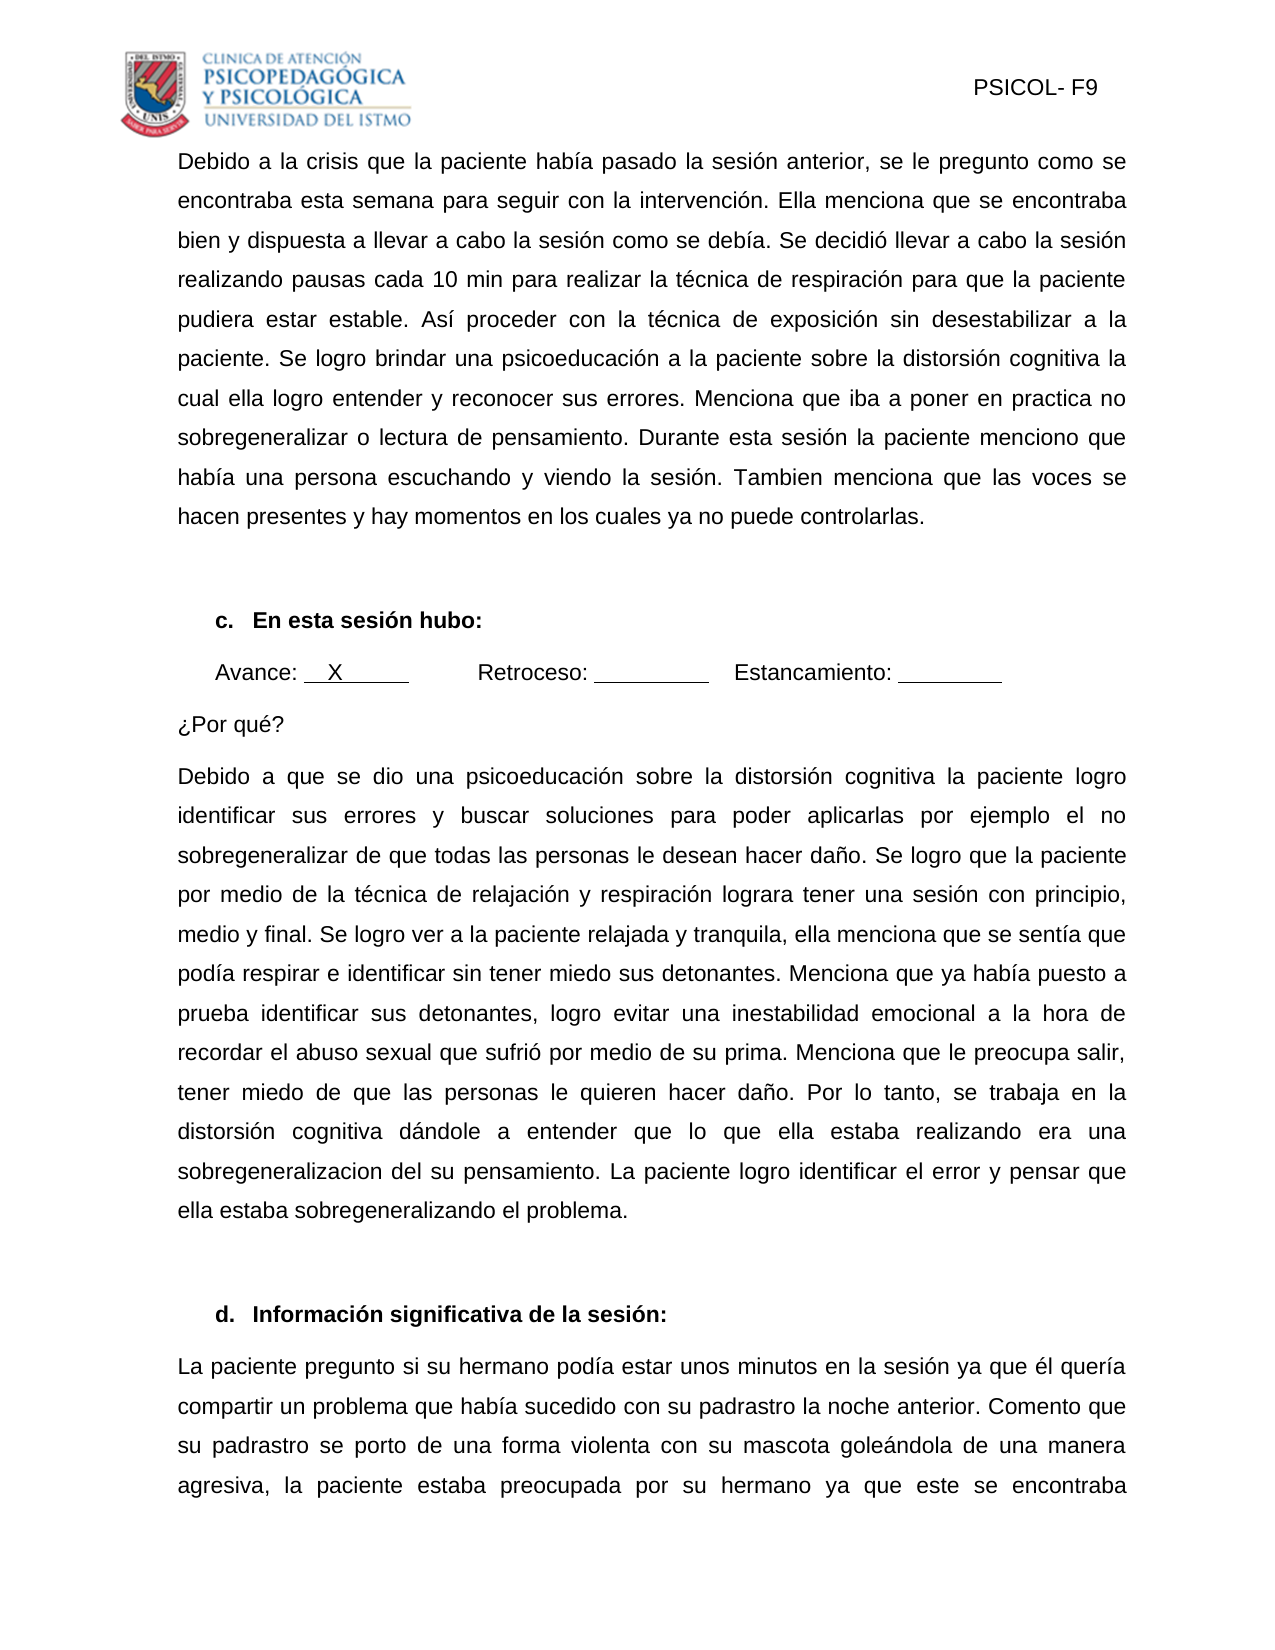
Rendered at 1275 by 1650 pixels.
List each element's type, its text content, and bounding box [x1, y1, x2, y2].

picture [65, 20, 437, 148]
text Avance: X Retroceso: Estancamiento: [215, 659, 1127, 685]
text Debido a la crisis que la paciente había pasado la sesión anterior, se le pregunto como se encontraba esta semana para seguir con la intervención. Ella menciona que se encontraba bien y dispuesta a llevar a cabo la sesión como se debía. Se decidió llevar a cabo la sesión realizando pausas cada 10 min para realizar la técnica de respiración para que la paciente pudiera estar estable. Así proceder con la técnica de exposición sin desestabilizar a la paciente. Se logro brindar una psicoeducación a la paciente sobre la distorsión cognitiva la cual ella logro entender y reconocer sus errores. Menciona que iba a poner en practica no sobregeneralizar o lectura de pensamiento. Durante esta sesión la paciente menciono que había una persona escuchando y viendo la sesión. Tambien menciona que las voces se hacen presentes y hay momentos en los cuales ya no puede controlarlas. [177, 148, 1127, 529]
list En esta sesión hubo: [215, 607, 1127, 633]
text Debido a que se dio una psicoeducación sobre la distorsión cognitiva la paciente logro identificar sus errores y buscar soluciones para poder aplicarlas por ejemplo el no sobregeneralizar de que todas las personas le desean hacer daño. Se logro que la paciente por medio de la técnica de relajación y respiración lograra tener una sesión con principio, medio y final. Se logro ver a la paciente relajada y tranquila, ella menciona que se sentía que podía respirar e identificar sin tener miedo sus detonantes. Menciona que ya había puesto a prueba identificar sus detonantes, logro evitar una inestabilidad emocional a la hora de recordar el abuso sexual que sufrió por medio de su prima. Menciona que le preocupa salir, tener miedo de que las personas le quieren hacer daño. Por lo tanto, se trabaja en la distorsión cognitiva dándole a entender que lo que ella estaba realizando era una sobregeneralizacion del su pensamiento. La paciente logro identificar el error y pensar que ella estaba sobregeneralizando el problema. [177, 763, 1127, 1223]
text ¿Por qué? [177, 711, 1127, 737]
list Información significativa de la sesión: [215, 1301, 1127, 1327]
